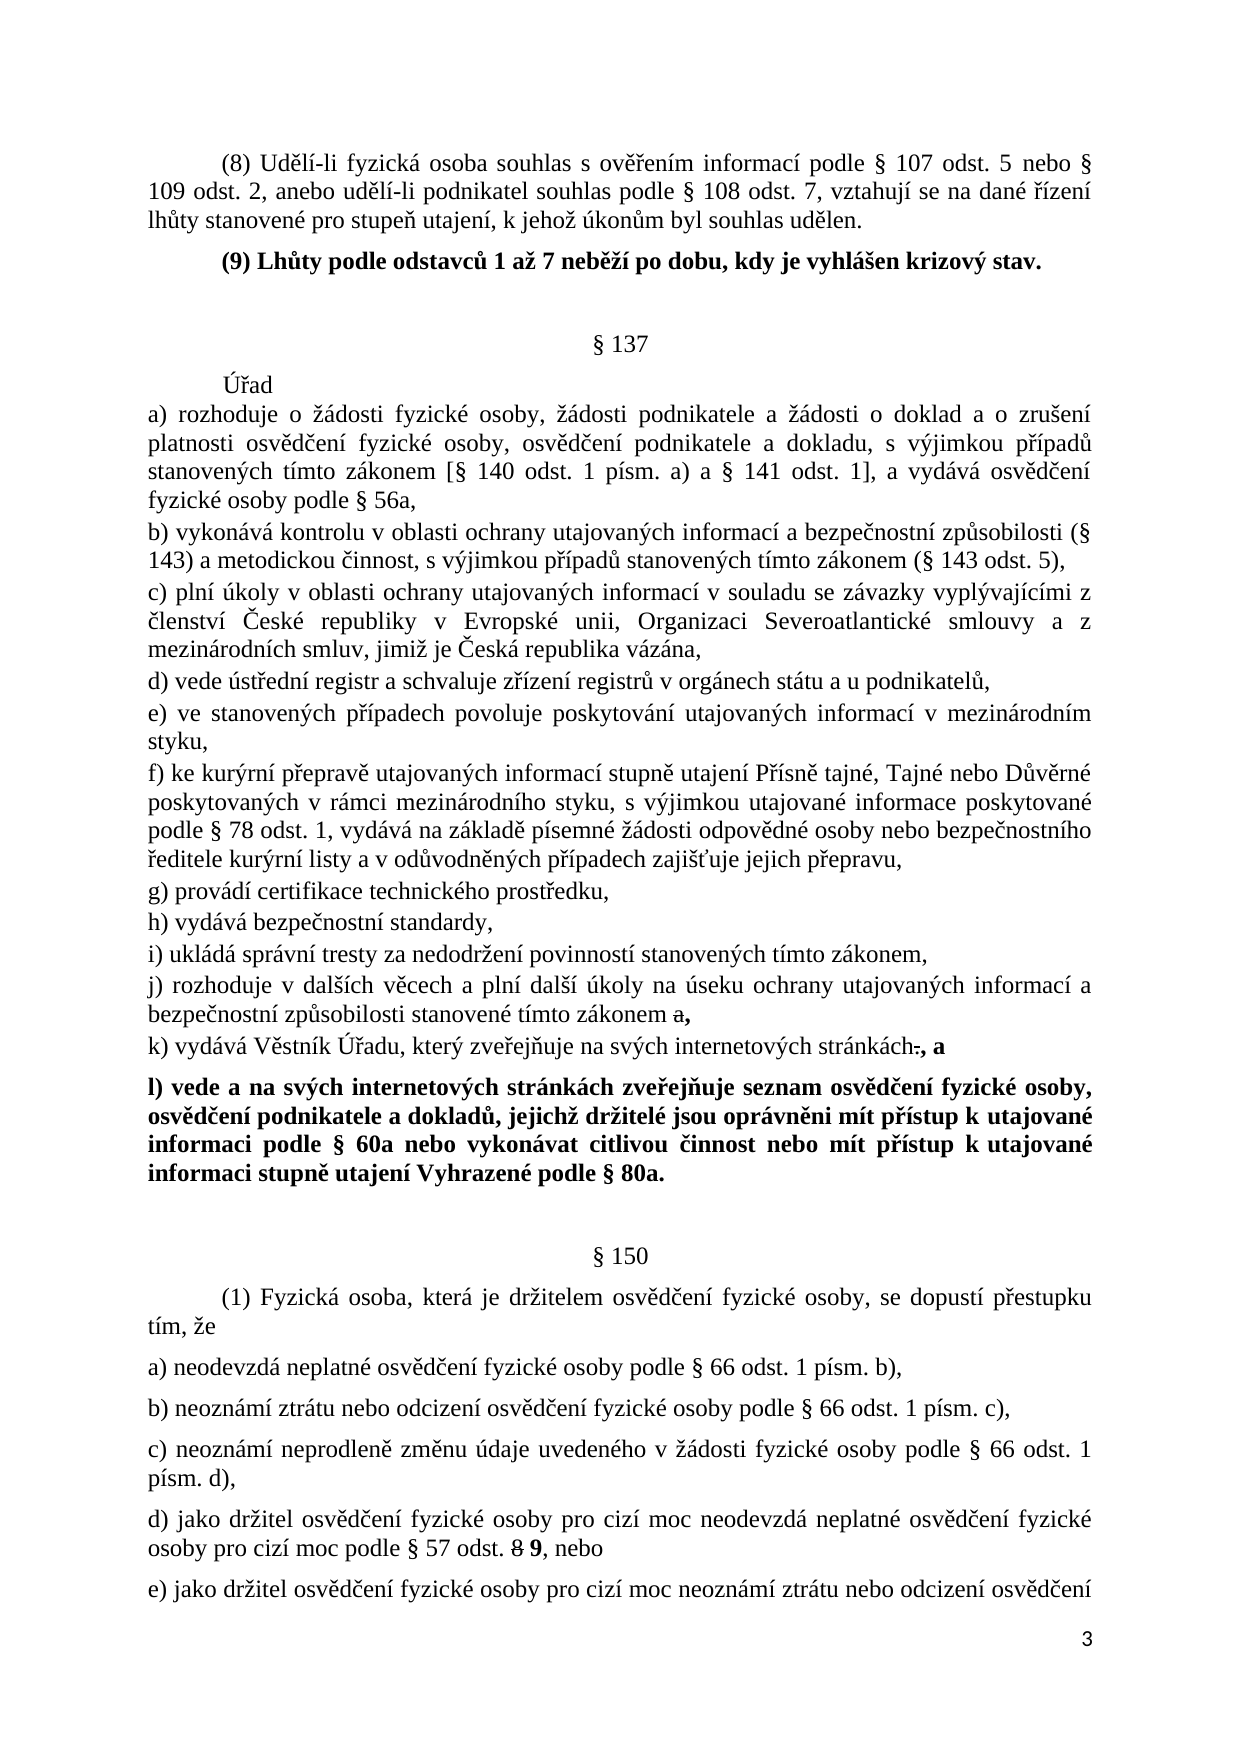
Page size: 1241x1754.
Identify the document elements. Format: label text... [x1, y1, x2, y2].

text c) plní úkoly v oblasti ochrany utajovaných informací v souladu se závazky vyplývajícími z členství České republiky v Evropské unii, Organizaci Severoatlantické smlouvy a z mezinárodních smluv, jimiž je Česká republika vázána, [148, 577, 1093, 663]
text e) ve stanovených případech povoluje poskytování utajovaných informací v mezinárodním styku, [148, 698, 1093, 755]
text § 137 [148, 329, 1093, 358]
text l) vede a na svých internetových stránkách zveřejňuje seznam osvědčení fyzické osoby, osvědčení podnikatele a dokladů, jejichž držitelé jsou oprávněni mít přístup k utajované informaci podle § 60a nebo vykonávat citlivou činnost nebo mít přístup k utajované informaci stupně utajení Vyhrazené podle § 80a. [148, 1072, 1093, 1187]
text (9) Lhůty podle odstavců 1 až 7 neběží po dobu, kdy je vyhlášen krizový stav. [148, 246, 1093, 275]
text Úřad [148, 370, 1093, 399]
text h) vydává bezpečnostní standardy, [148, 907, 1093, 936]
text d) vede ústřední registr a schvaluje zřízení registrů v orgánech státu a u podnikatelů, [148, 666, 1093, 695]
text i) ukládá správní tresty za nedodržení povinností stanovených tímto zákonem, [148, 939, 1093, 968]
text a) neodevzdá neplatné osvědčení fyzické osoby podle § 66 odst. 1 písm. b), [148, 1352, 1093, 1381]
text (1) Fyzická osoba, která je držitelem osvědčení fyzické osoby, se dopustí přestupku tím, že [148, 1282, 1093, 1339]
text § 150 [148, 1241, 1093, 1269]
text j) rozhoduje v dalších věcech a plní další úkoly na úseku ochrany utajovaných informací a bezpečnostní způsobilosti stanovené tímto zákonem a, [148, 970, 1093, 1028]
text g) provádí certifikace technického prostředku, [148, 876, 1093, 904]
text d) jako držitel osvědčení fyzické osoby pro cizí moc neodevzdá neplatné osvědčení fyzické osoby pro cizí moc podle § 57 odst. 8 9, nebo [148, 1504, 1093, 1562]
text f) ke kurýrní přepravě utajovaných informací stupně utajení Přísně tajné, Tajné nebo Důvěrné poskytovaných v rámci mezinárodního styku, s výjimkou utajované informace poskytované podle § 78 odst. 1, vydává na základě písemné žádosti odpovědné osoby nebo bezpečnostního ředitele kurýrní listy a v odůvodněných případech zajišťuje jejich přepravu, [148, 758, 1093, 873]
text k) vydává Věstník Úřadu, který zveřejňuje na svých internetových stránkách., a [148, 1031, 1093, 1059]
text (8) Udělí-li fyzická osoba souhlas s ověřením informací podle § 107 odst. 5 nebo § 109 odst. 2, anebo udělí-li podnikatel souhlas podle § 108 odst. 7, vztahují se na dané řízení lhůty stanovené pro stupeň utajení, k jehož úkonům byl souhlas udělen. [148, 148, 1093, 234]
text c) neoznámí neprodleně změnu údaje uvedeného v žádosti fyzické osoby podle § 66 odst. 1 písm. d), [148, 1434, 1093, 1492]
text b) neoznámí ztrátu nebo odcizení osvědčení fyzické osoby podle § 66 odst. 1 písm. c), [148, 1393, 1093, 1422]
text b) vykonává kontrolu v oblasti ochrany utajovaných informací a bezpečnostní způsobilosti (§ 143) a metodickou činnost, s výjimkou případů stanovených tímto zákonem (§ 143 odst. 5), [148, 517, 1093, 574]
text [148, 1574, 1093, 1603]
text a) rozhoduje o žádosti fyzické osoby, žádosti podnikatele a žádosti o doklad a o zrušení platnosti osvědčení fyzické osoby, osvědčení podnikatele a dokladu, s výjimkou případů stanovených tímto zákonem [§ 140 odst. 1 písm. a) a § 141 odst. 1], a vydává osvědčení fyzické osoby podle § 56a, [148, 399, 1093, 514]
